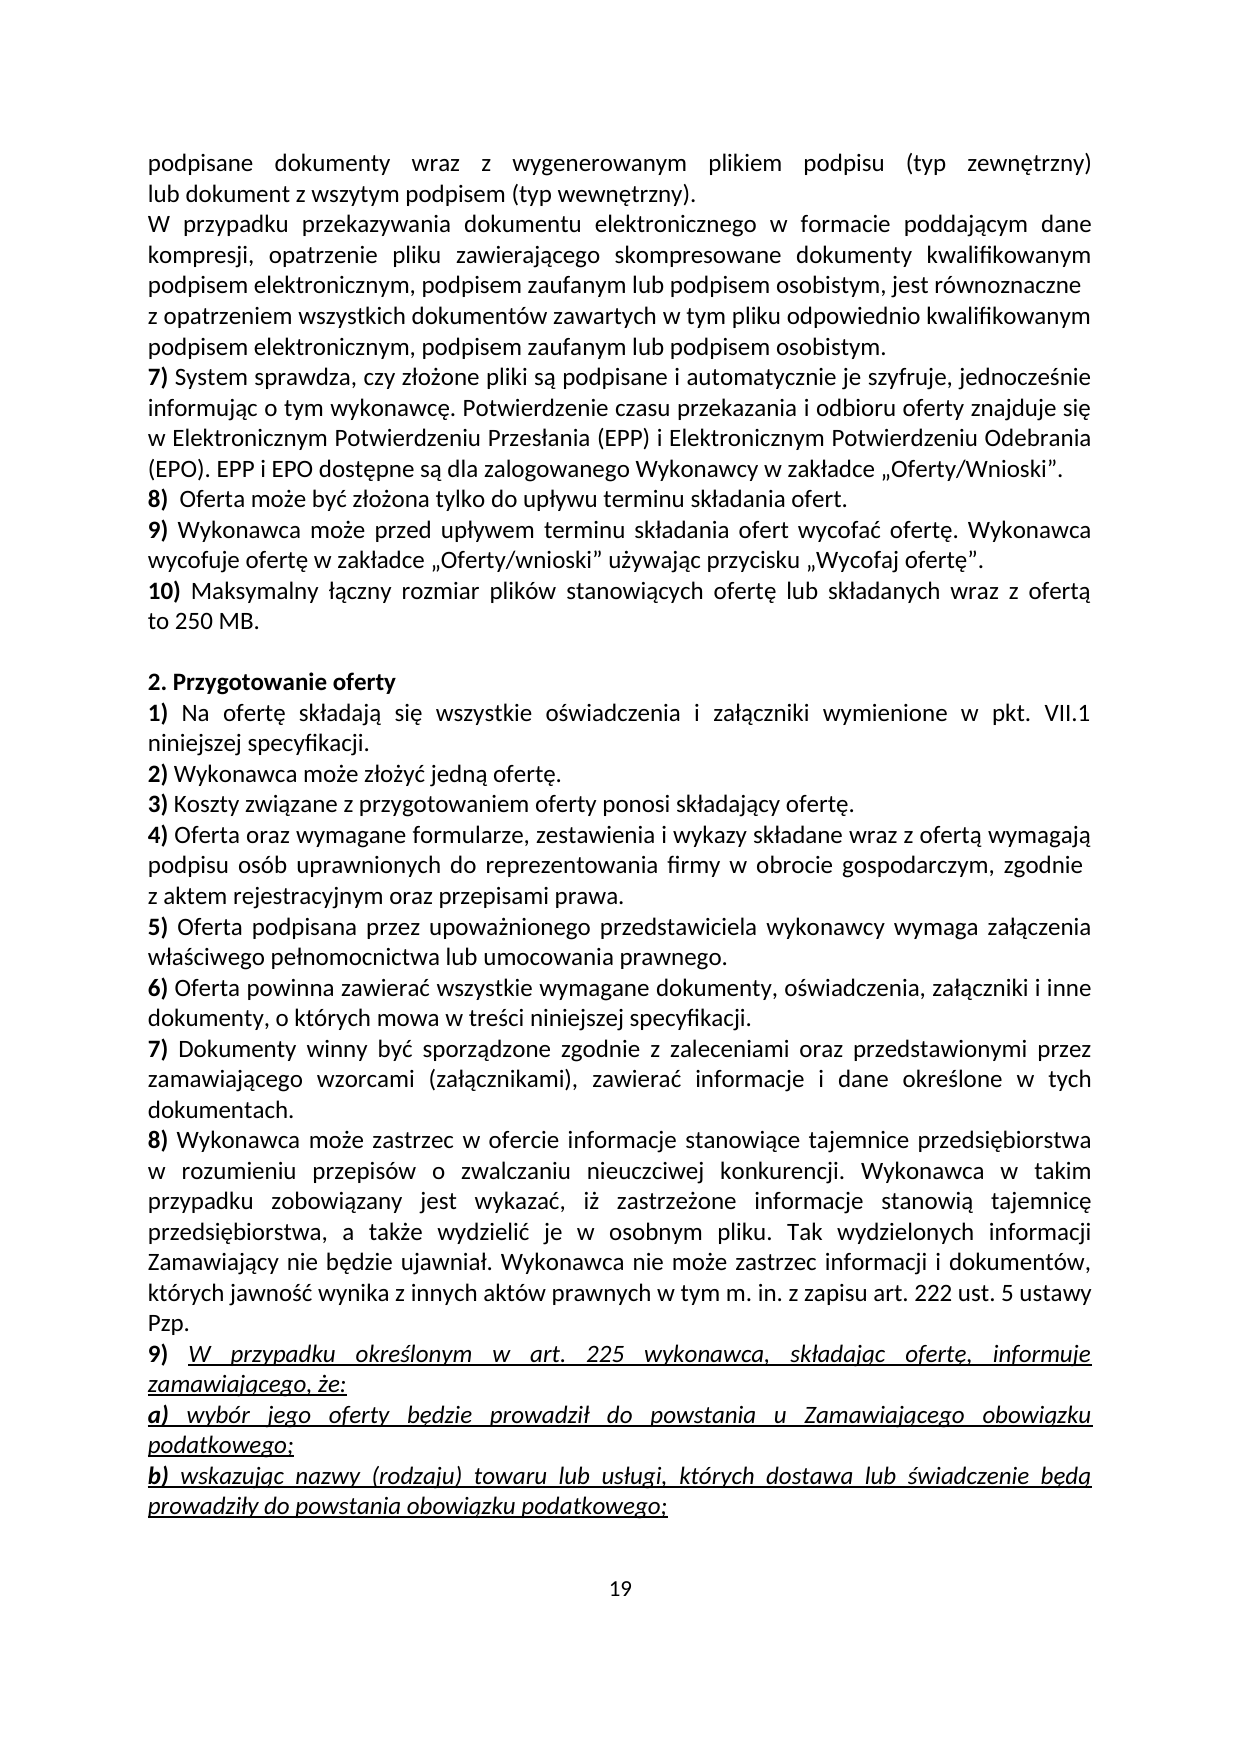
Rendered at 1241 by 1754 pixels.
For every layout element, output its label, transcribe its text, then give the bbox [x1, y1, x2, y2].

text a) wybór jego oferty będzie prowadził do powstania u Zamawiającego obowiązku podatkowego; [148, 1399, 1093, 1425]
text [148, 148, 1093, 209]
text 8) Wykonawca może zastrzec w ofercie informacje stanowiące tajemnice przedsiębiorstwa w rozumieniu przepisów o zwalczaniu nieuczciwej konkurencji. Wykonawca w takim przypadku zobowiązany jest wykazać, iż zastrzeżone informacje stanowią tajemnicę przedsiębiorstwa, a także wydzielić je w osobnym pliku. Tak wydzielonych informacji Zamawiający nie będzie ujawniał. Wykonawca nie może zastrzec informacji i dokumentów, których jawność wynika z innych aktów prawnych w tym m. in. z zapisu art. 222 ust. 5 ustawy Pzp. [148, 1124, 1093, 1338]
text 9) W przypadku określonym w art. 225 wykonawca, składając ofertę, informuje zamawiającego, że: [148, 1338, 1093, 1399]
text 4) Oferta oraz wymagane formularze, zestawienia i wykazy składane wraz z ofertą wymagają podpisu osób uprawnionych do reprezentowania firmy w obrocie gospodarczym, zgodnie z aktem rejestracyjnym oraz przepisami prawa. [148, 819, 1093, 911]
text 7) Dokumenty winny być sporządzone zgodnie z zaleceniami oraz przedstawionymi przez zamawiającego wzorcami (załącznikami), zawierać informacje i dane określone w tych dokumentach. [148, 1033, 1093, 1124]
text 7) System sprawdza, czy złożone pliki są podpisane i automatycznie je szyfruje, jednocześnie informując o tym wykonawcę. Potwierdzenie czasu przekazania i odbioru oferty znajduje się w Elektronicznym Potwierdzeniu Przesłania (EPP) i Elektronicznym Potwierdzeniu Odebrania (EPO). EPP i EPO dostępne są dla zalogowanego Wykonawcy w zakładce „Oferty/Wnioski”. [148, 361, 1093, 483]
text 3) Koszty związane z przygotowaniem oferty ponosi składający ofertę. [148, 788, 1093, 819]
text 9) Wykonawca może przed upływem terminu składania ofert wycofać ofertę. Wykonawca wycofuje ofertę w zakładce „Oferty/wnioski” używając przycisku „Wycofaj ofertę”. [148, 514, 1093, 575]
text W przypadku przekazywania dokumentu elektronicznego w formacie poddającym dane kompresji, opatrzenie pliku zawierającego skompresowane dokumenty kwalifikowanym podpisem elektronicznym, podpisem zaufanym lub podpisem osobistym, jest równoznaczne [148, 209, 1093, 300]
text 5) Oferta podpisana przez upoważnionego przedstawiciela wykonawcy wymaga załączenia właściwego pełnomocnictwa lub umocowania prawnego. [148, 911, 1093, 972]
text b) wskazując nazwy (rodzaju) towaru lub usługi, których dostawa lub świadczenie będą prowadziły do powstania obowiązku podatkowego; [148, 1460, 1093, 1521]
text 1) Na ofertę składają się wszystkie oświadczenia i załączniki wymienione w pkt. VII.1 niniejszej specyfikacji. [148, 697, 1093, 758]
text 8) Oferta może być złożona tylko do upływu terminu składania ofert. [148, 483, 1093, 514]
text 6) Oferta powinna zawierać wszystkie wymagane dokumenty, oświadczenia, załączniki i inne dokumenty, o których mowa w treści niniejszej specyfikacji. [148, 972, 1093, 1033]
text 2. Przygotowanie oferty [148, 666, 1093, 697]
text 2) Wykonawca może złożyć jedną ofertę. [148, 758, 1093, 788]
text 10) Maksymalny łączny rozmiar plików stanowiących ofertę lub składanych wraz z ofertą to 250 MB. [148, 575, 1093, 636]
text a) wybór jego oferty będzie prowadził do powstania u Zamawiającego obowiązku podatkowego; [148, 1427, 1093, 1460]
text z opatrzeniem wszystkich dokumentów zawartych w tym pliku odpowiednio kwalifikowanym podpisem elektronicznym, podpisem zaufanym lub podpisem osobistym. [148, 300, 1093, 361]
